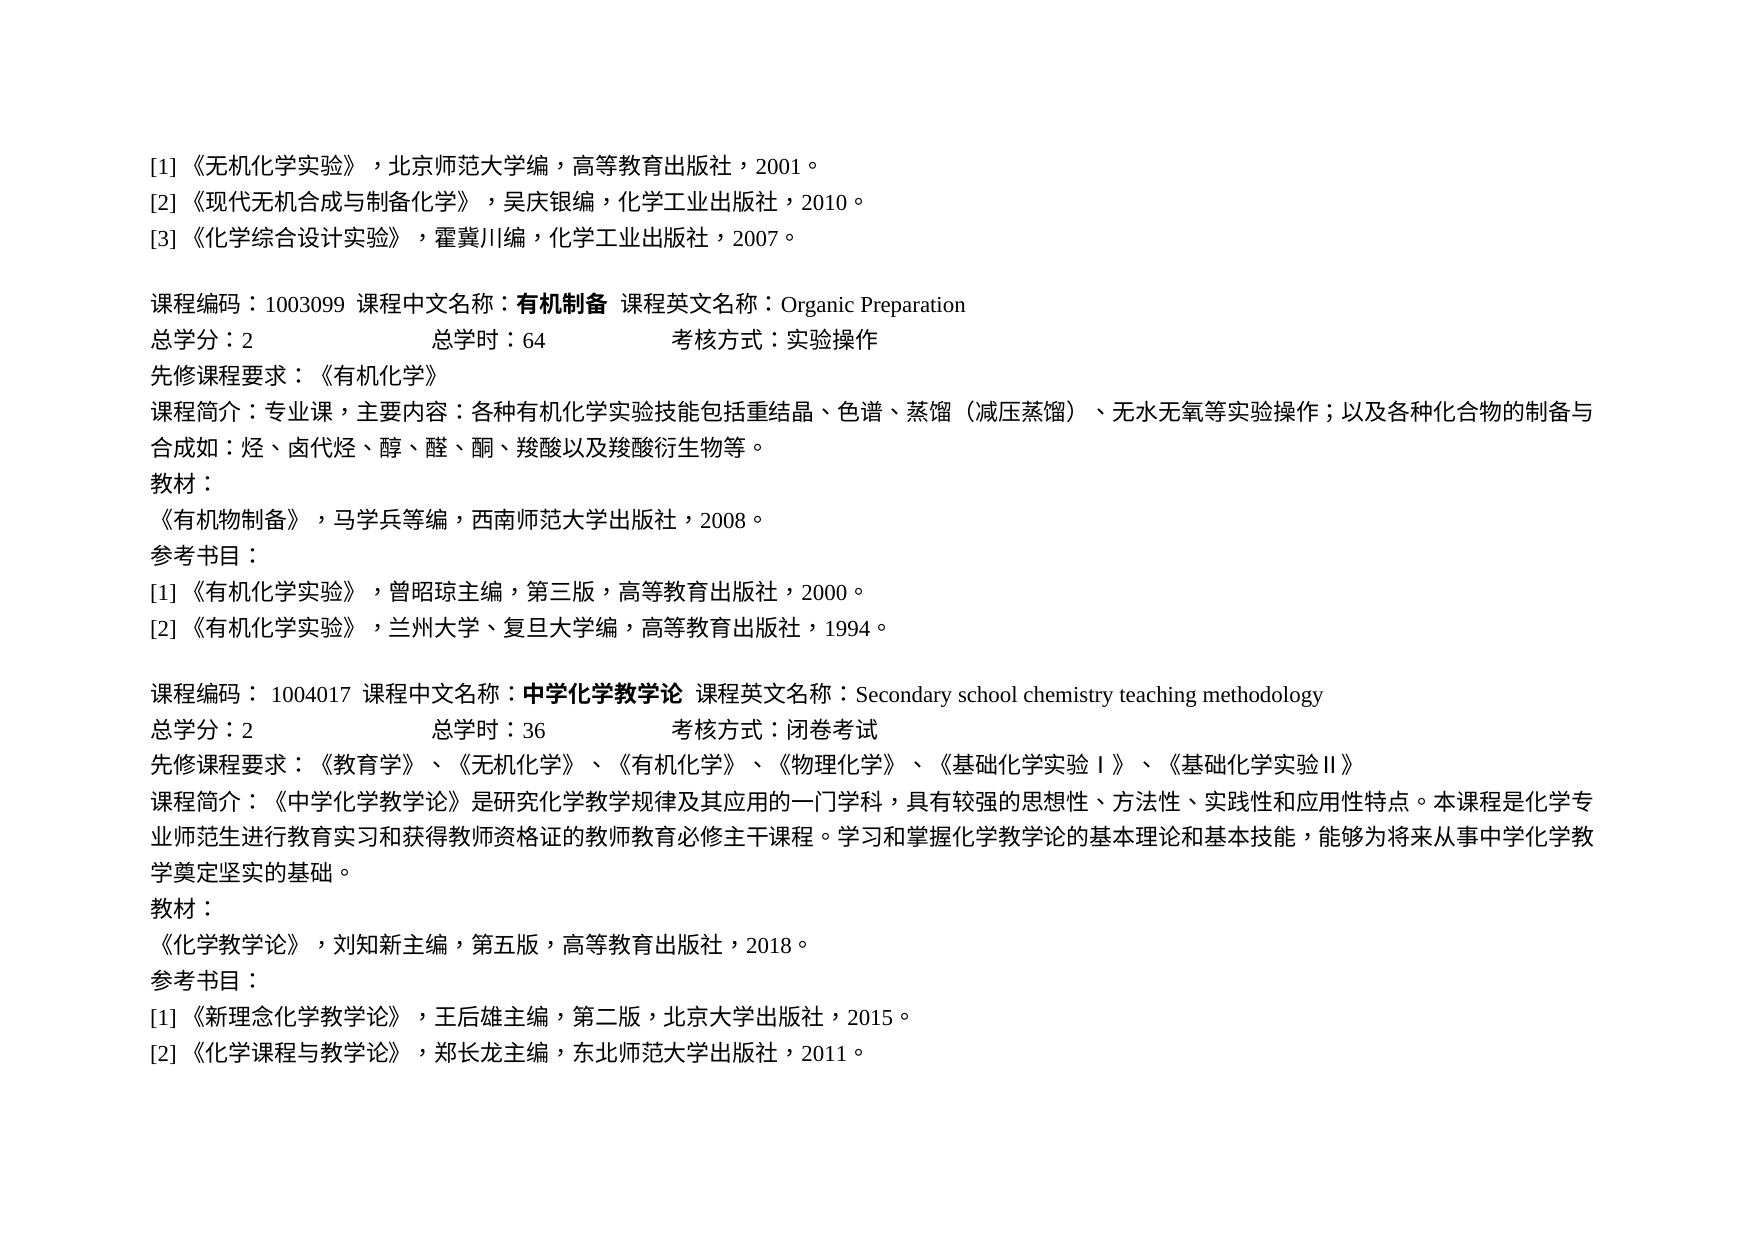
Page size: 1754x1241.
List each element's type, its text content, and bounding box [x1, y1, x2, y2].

text [1] 《新理念化学教学论》，王后雄主编，第二版，北京大学出版社，2015。 [150, 1001, 1604, 1032]
text 《化学教学论》，刘知新主编，第五版，高等教育出版社，2018。 [150, 929, 1604, 960]
text 先修课程要求：《教育学》、《无机化学》、《有机化学》、《物理化学》、《基础化学实验Ⅰ》、《基础化学实验Ⅱ》 [150, 749, 1604, 781]
text 总学分：2 总学时：64 考核方式：实验操作 [150, 324, 1604, 355]
text 参考书目： [150, 965, 1604, 996]
text [1] 《有机化学实验》，曾昭琼主编，第三版，高等教育出版社，2000。 [150, 576, 1604, 607]
text [2] 《现代无机合成与制备化学》，吴庆银编，化学工业出版社，2010。 [150, 186, 1604, 217]
text 课程简介：专业课，主要内容：各种有机化学实验技能包括重结晶、色谱、蒸馏（减压蒸馏）、无水无氧等实验操作；以及各种化合物的制备与合成如：烃、卤代烃、醇、醛、酮、羧酸以及羧酸衍生物等。 [150, 396, 1604, 463]
text 课程简介：《中学化学教学论》是研究化学教学规律及其应用的一门学科，具有较强的思想性、方法性、实践性和应用性特点。本课程是化学专业师范生进行教育实习和获得教师资格证的教师教育必修主干课程。学习和掌握化学教学论的基本理论和基本技能，能够为将来从事中学化学教学奠定坚实的基础。 [150, 785, 1604, 888]
text [2] 《有机化学实验》，兰州大学、复旦大学编，高等教育出版社，1994。 [150, 611, 1604, 643]
text [3] 《化学综合设计实验》，霍冀川编，化学工业出版社，2007。 [150, 222, 1604, 253]
text 总学分：2 总学时：36 考核方式：闭卷考试 [150, 713, 1604, 745]
text 参考书目： [150, 539, 1604, 571]
text [2] 《化学课程与教学论》，郑长龙主编，东北师范大学出版社，2011。 [150, 1037, 1604, 1068]
text 教材： [150, 893, 1604, 924]
text 《有机物制备》，马学兵等编，西南师范大学出版社，2008。 [150, 504, 1604, 535]
text 课程编码： 1004017 课程中文名称：中学化学教学论 课程英文名称：Secondary school chemistry teaching methodology [150, 678, 1604, 709]
text [1] 《无机化学实验》，北京师范大学编，高等教育出版社，2001。 [150, 150, 1604, 181]
text 课程编码：1003099 课程中文名称：有机制备 课程英文名称：Organic Preparation [150, 288, 1604, 319]
text 教材： [150, 468, 1604, 499]
text 先修课程要求：《有机化学》 [150, 360, 1604, 391]
